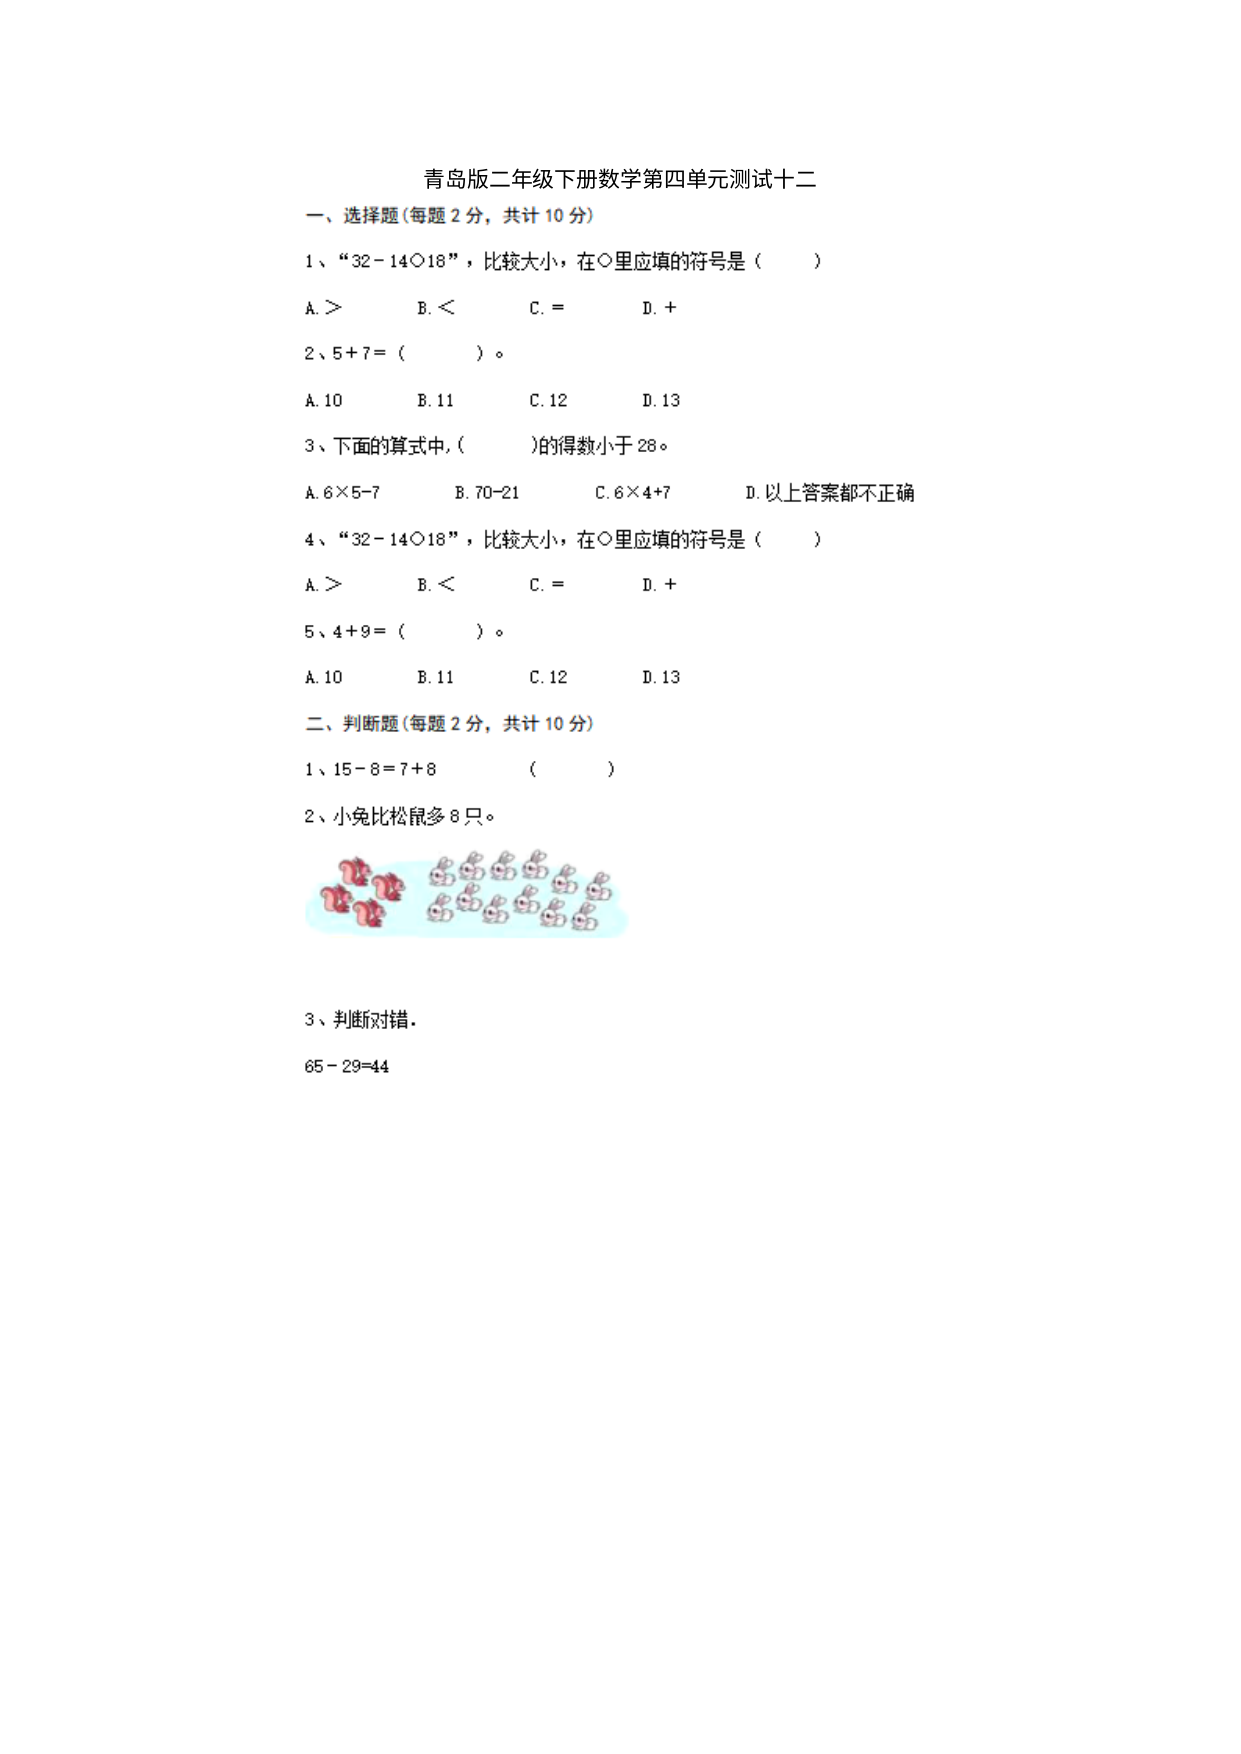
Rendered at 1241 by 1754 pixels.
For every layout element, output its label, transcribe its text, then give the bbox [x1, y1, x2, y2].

picture [287, 194, 953, 1104]
text 青岛版二年级下册数学第四单元测试十二 [187, 162, 1053, 194]
